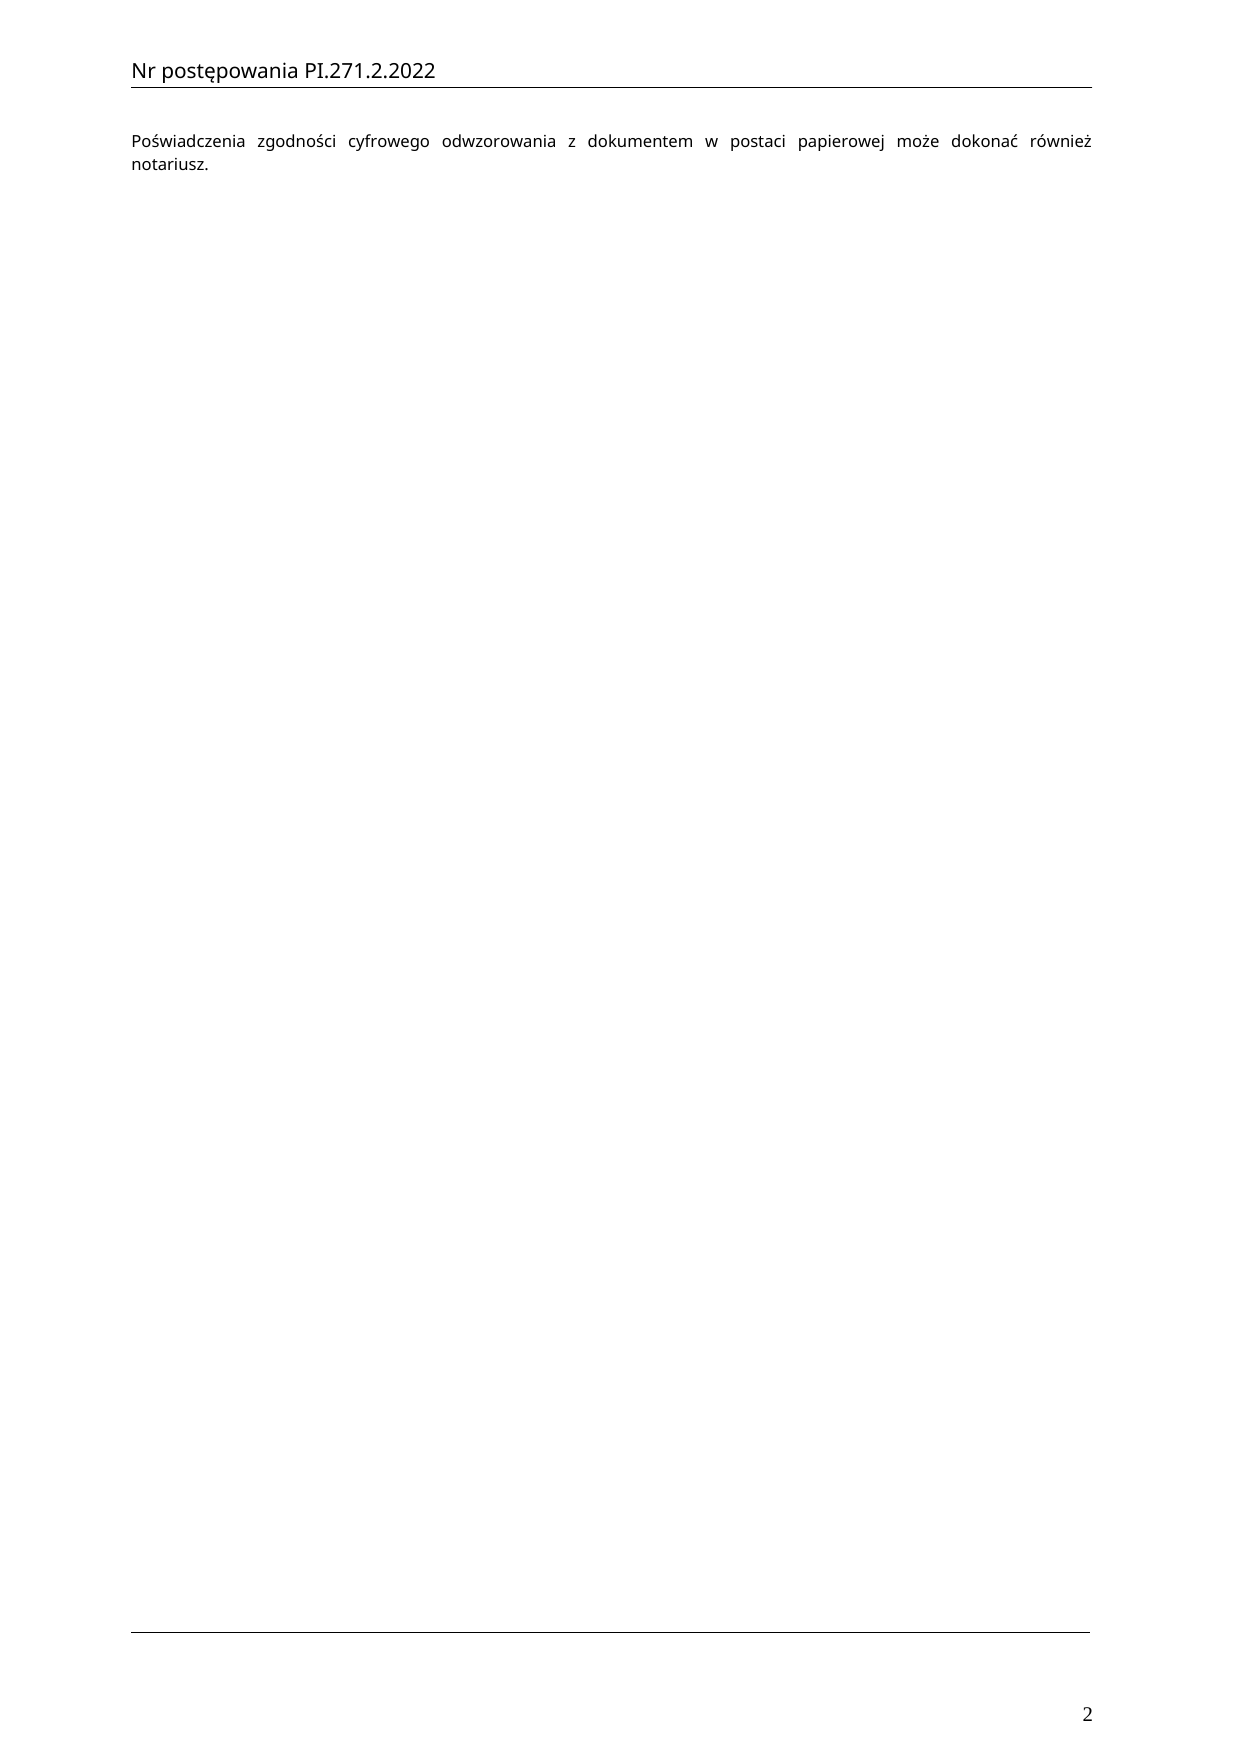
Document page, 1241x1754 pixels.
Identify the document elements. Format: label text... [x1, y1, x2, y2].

list Poświadczenia zgodności cyfrowego odwzorowania z dokumentem w postaci papierowej może dokonać również notariusz. [131, 130, 1092, 175]
